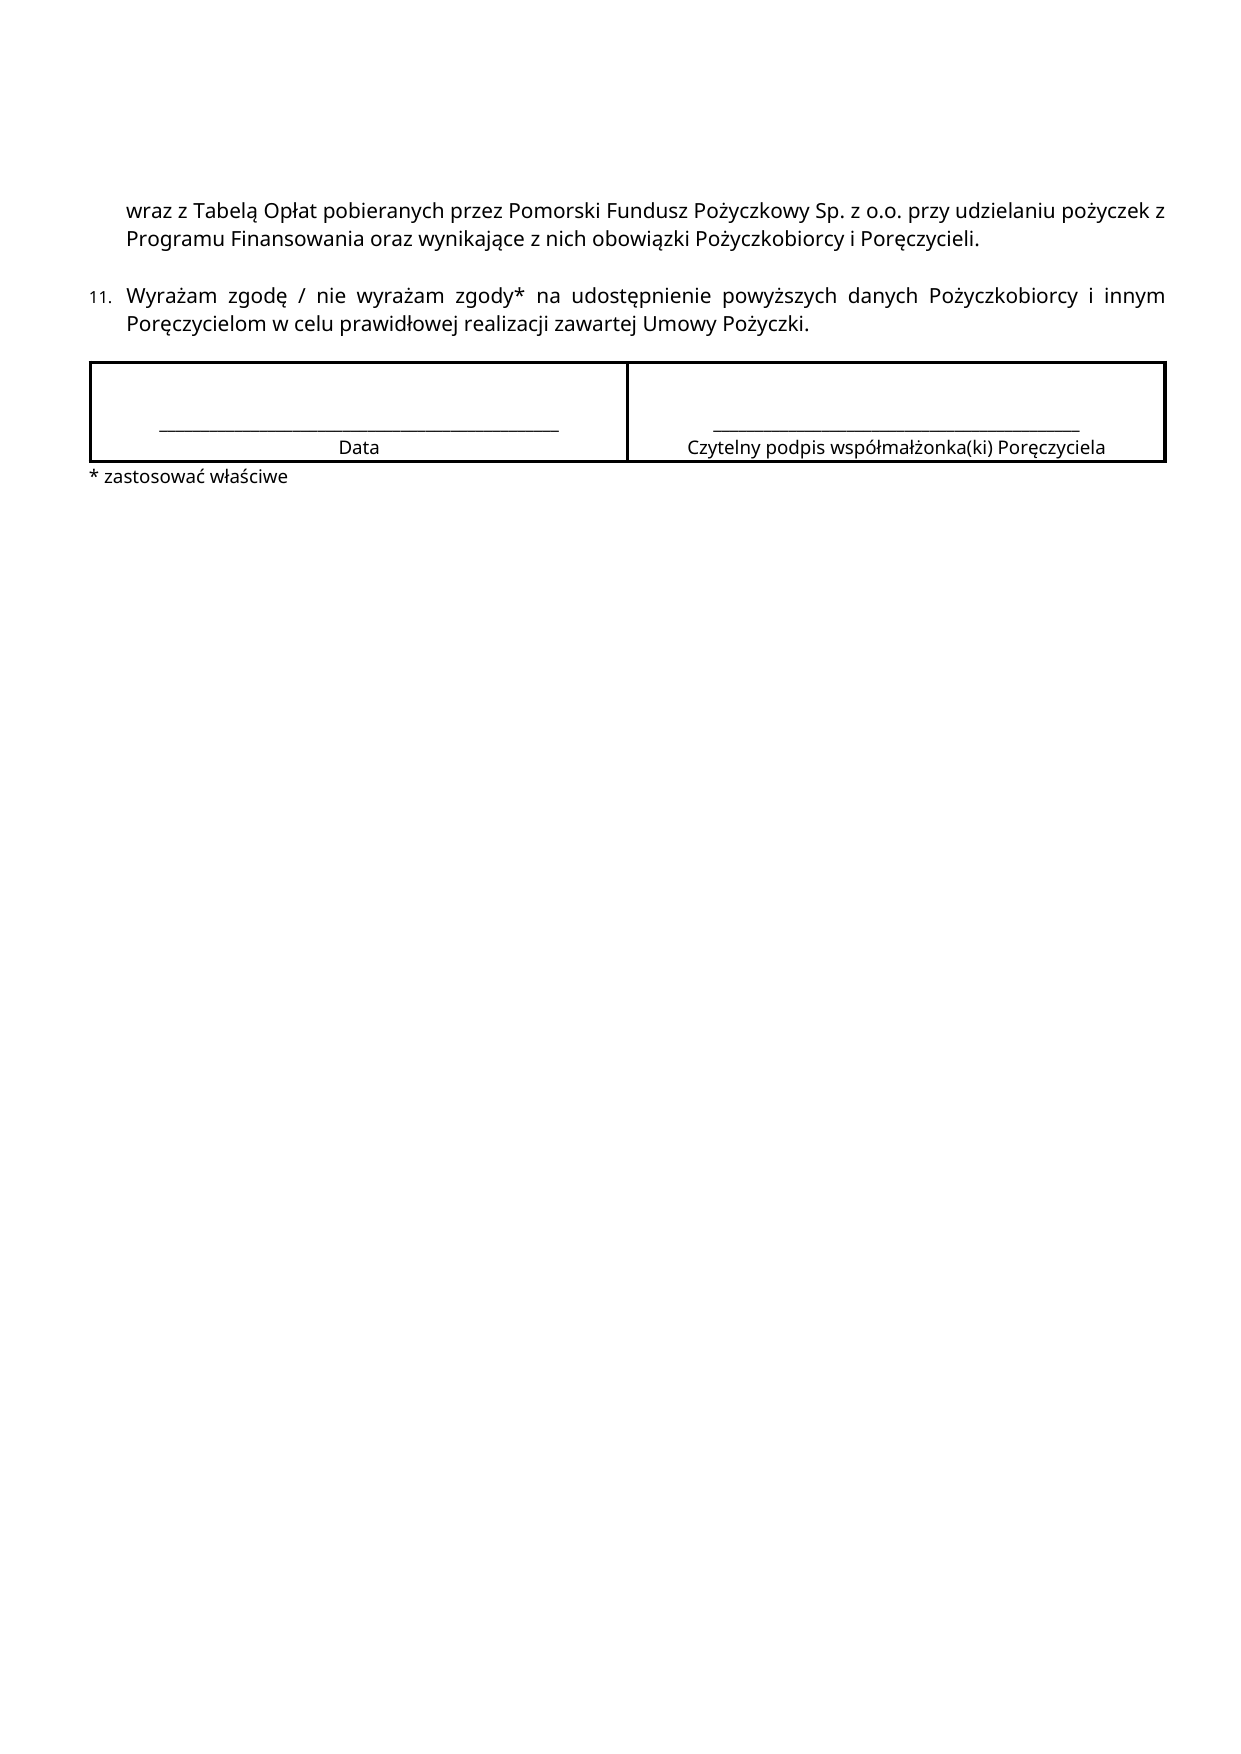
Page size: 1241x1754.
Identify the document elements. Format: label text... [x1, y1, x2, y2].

list Wyrażam zgodę / nie wyrażam zgody* na udostępnienie powyższych danych Pożyczkobiorcy i innym Poręczycielom w celu prawidłowej realizacji zawartej Umowy Pożyczki. [89, 281, 1167, 338]
text wraz z Tabelą Opłat pobieranych przez Pomorski Fundusz Pożyczkowy Sp. z o.o. przy udzielaniu pożyczek z Programu Finansowania oraz wynikające z nich obowiązki Pożyczkobiorcy i Poręczycieli. [126, 196, 1167, 253]
text * zastosować właściwe [89, 463, 1167, 489]
table_header ____________________________________________ Czytelny podpis współmałżonka(ki) Poręczyciela [629, 364, 1163, 460]
table_header ________________________________________________ Data [92, 364, 626, 460]
